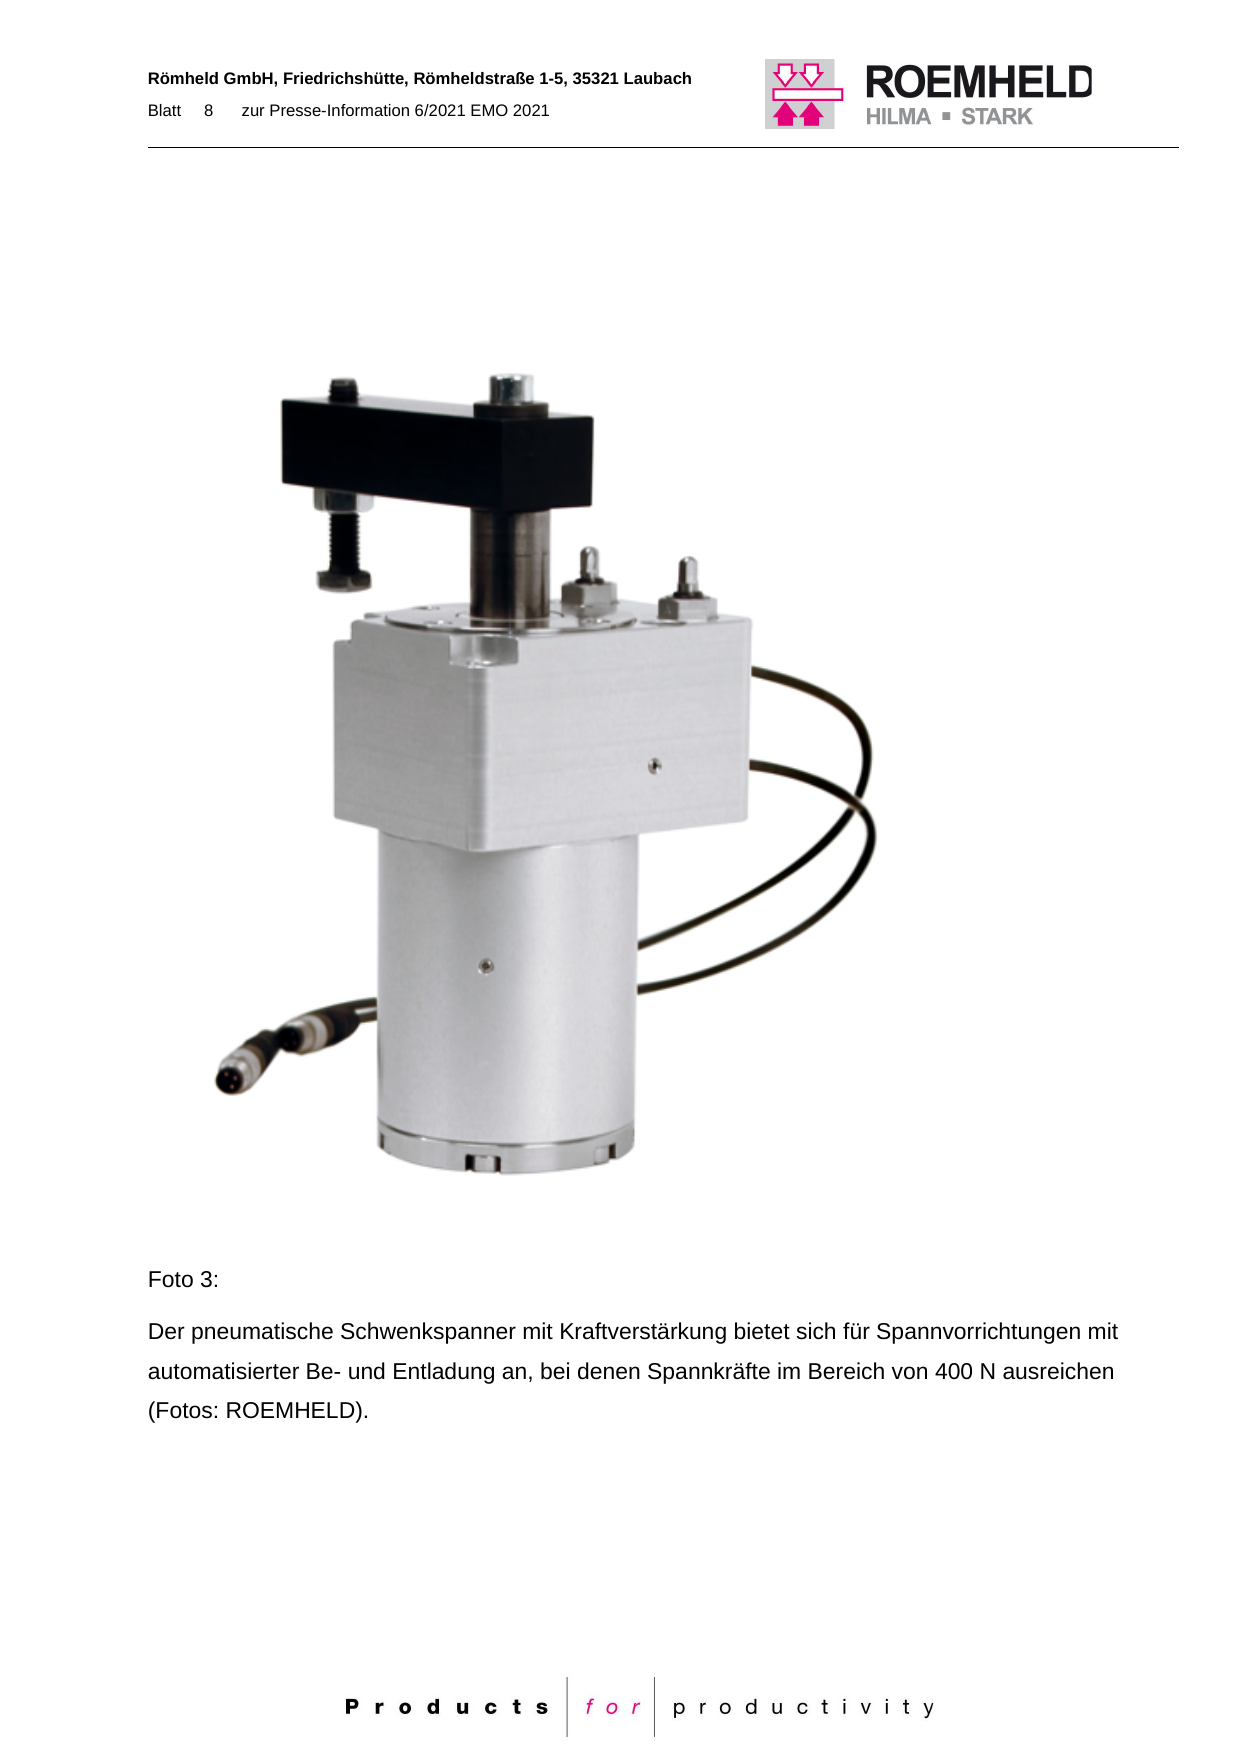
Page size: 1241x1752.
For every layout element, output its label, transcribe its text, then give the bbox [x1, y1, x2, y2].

picture [763, 59, 1092, 128]
text Der pneumatische Schwenkspanner mit Kraftverstärkung bietet sich für Spannvorrichtungen mit automatisierter Be- und Entladung an, bei denen Spannkräfte im Bereich von 400 N ausreichen (Fotos: ROEMHELD). [148, 1318, 1162, 1424]
picture [299, 1661, 990, 1747]
text Foto 3: [148, 1266, 1162, 1293]
picture [147, 328, 916, 1240]
